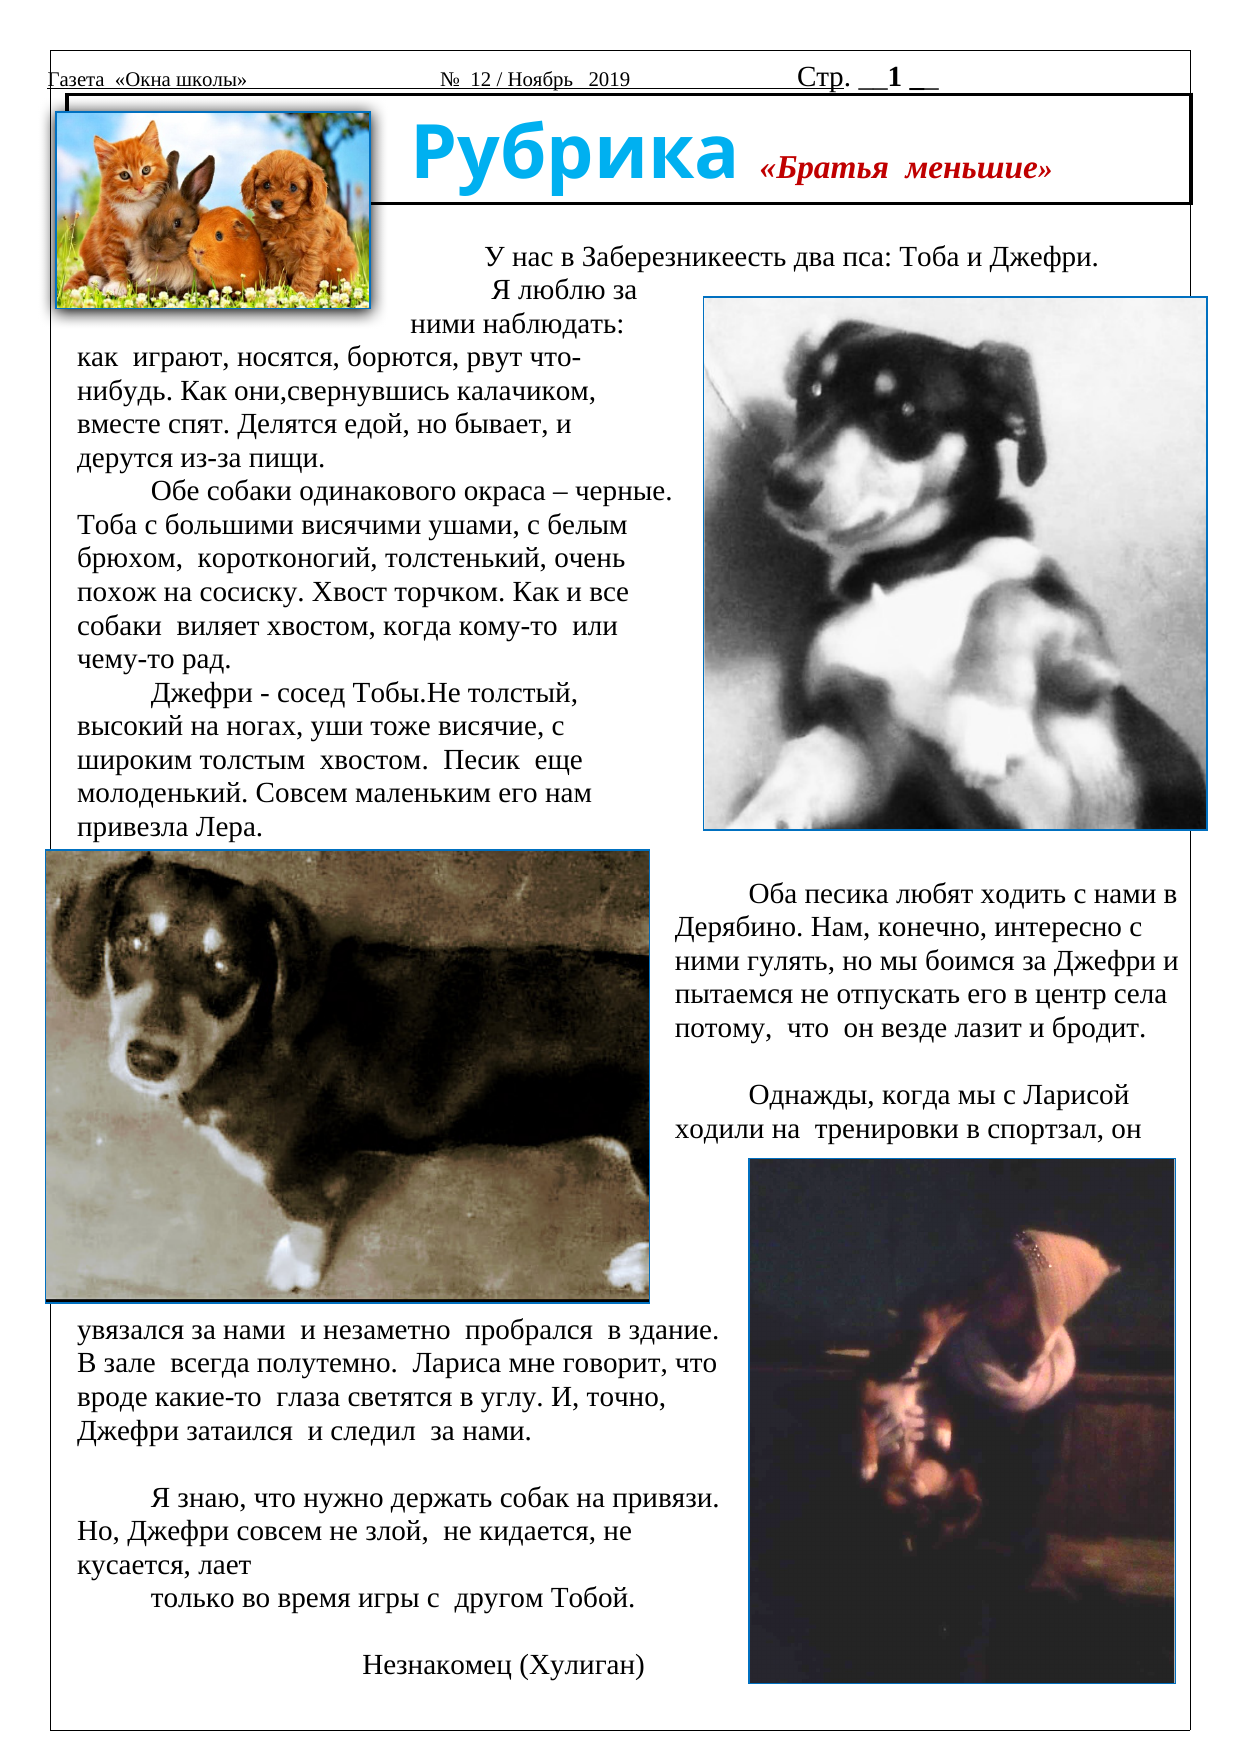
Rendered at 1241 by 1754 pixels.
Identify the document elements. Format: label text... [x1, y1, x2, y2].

picture [704, 298, 1206, 829]
picture [46, 851, 649, 1302]
text Незнакомец (Хулиган) [77, 1647, 748, 1681]
text Я знаю, что нужно держать собак на привязи. Но, Джефри совсем не злой, не кидается, не кусается, лает [77, 1480, 748, 1580]
text Я люблю за ними наблюдать: как играют, носятся, борются, рвут что-нибудь. Как они,свернувшись калачиком, вместе спят. Делятся едой, но бывает, и дерутся из-за пищи. [77, 272, 1181, 473]
text Джефри - сосед Тобы.Не толстый, высокий на ногах, уши тоже висячие, с широким толстым хвостом. Песик еще молоденький. Совсем маленьким его нам привезла Лера. [77, 675, 1181, 842]
text Газета «Окна школы» № 12 / Ноябрь 2019 Стр. __1 __ [51, 59, 1181, 93]
text Рубрика «Братья меньшие» [69, 96, 1189, 202]
text только во время игры с другом Тобой. [77, 1580, 748, 1614]
text Оба песика любят ходить с нами в Дерябино. Нам, конечно, интересно с ними гулять, но мы боимся за Джефри и пытаемся не отпускать его в центр села потому, что он везде лазит и бродит. [650, 876, 1181, 1044]
text У нас в Заберезникеесть два пса: Тоба и Джефри. [385, 239, 1181, 272]
picture [57, 113, 369, 308]
text Обе собаки одинакового окраса – черные. Тоба с большими висячими ушами, с белым брюхом, коротконогий, толстенький, очень похож на сосиску. Хвост торчком. Как и все собаки виляет хвостом, когда кому-то или чему-то рад. [77, 473, 703, 675]
text Однажды, когда мы с Ларисой ходили на тренировки в спортзал, он увязался за нами и незаметно пробрался в здание. В зале всегда полутемно. Лариса мне говорит, что вроде какие-то глаза светятся в углу. И, точно, Джефри затаился и следил за нами. [77, 1077, 1181, 1446]
